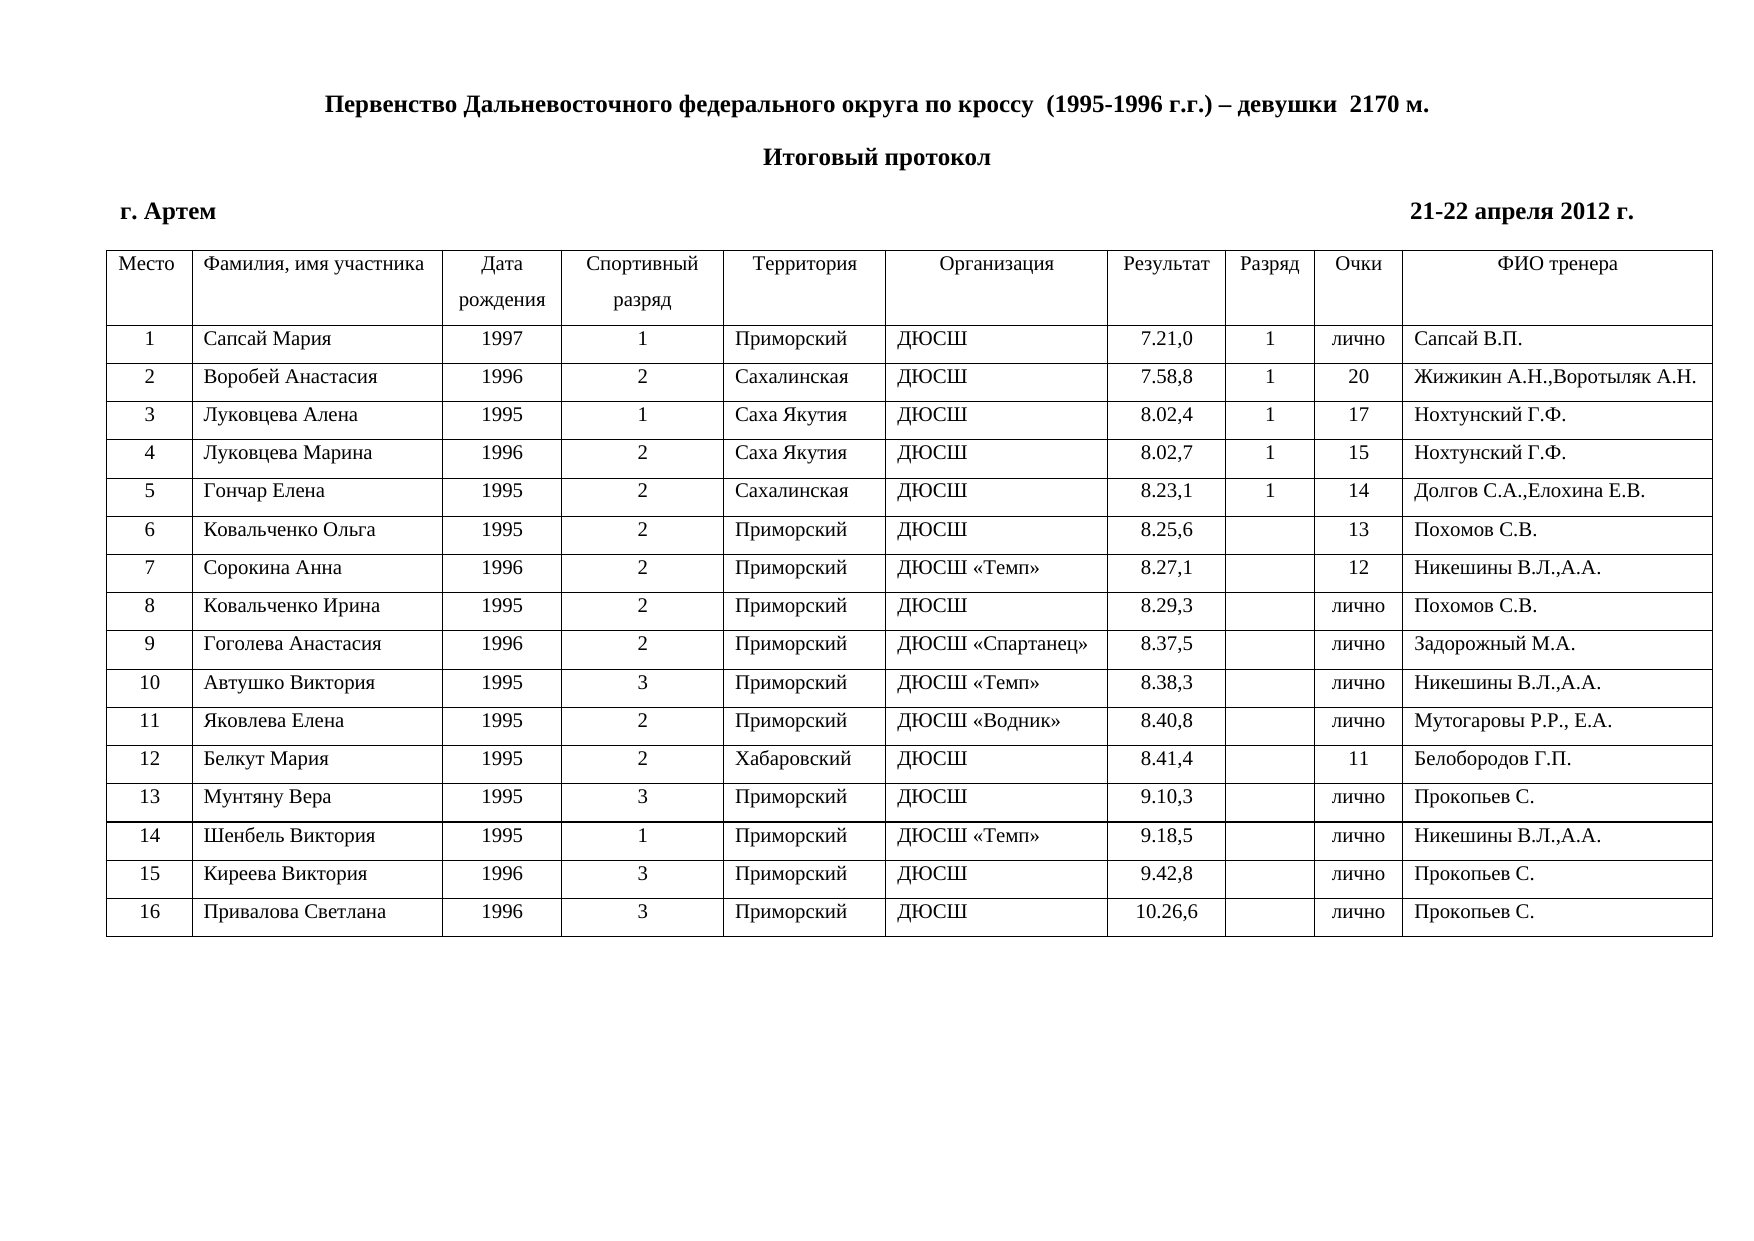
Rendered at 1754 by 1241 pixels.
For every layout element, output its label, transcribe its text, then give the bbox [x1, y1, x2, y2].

table_cell ДЮСШ «Темп» [886, 670, 1107, 707]
table_cell Приморский [724, 593, 885, 630]
table_header Очки [1315, 251, 1402, 324]
table_cell [1226, 784, 1314, 821]
table_cell Похомов С.В. [1403, 593, 1712, 630]
table_cell Приморский [724, 823, 885, 860]
text Итоговый протокол [118, 142, 1636, 171]
table_cell Мунтяну Вера [193, 784, 442, 821]
table_cell ДЮСШ [886, 517, 1107, 554]
table_cell лично [1315, 670, 1402, 707]
table_cell 3 [562, 670, 723, 707]
table_cell Никешины В.Л.,А.А. [1403, 670, 1712, 707]
table_cell Сорокина Анна [193, 555, 442, 592]
table_cell лично [1315, 326, 1402, 363]
table_cell лично [1315, 861, 1402, 898]
table_cell Никешины В.Л.,А.А. [1403, 823, 1712, 860]
table_header Спортивный разряд [562, 251, 723, 324]
table_cell 7.58,8 [1108, 364, 1225, 401]
table_cell Яковлева Елена [193, 708, 442, 745]
table_cell 1995 [443, 402, 561, 439]
table_cell [1226, 631, 1314, 668]
table_cell 3 [562, 899, 723, 936]
table_cell 8.37,5 [1108, 631, 1225, 668]
table_cell ДЮСШ «Спартанец» [886, 631, 1107, 668]
table_cell Ковальченко Ольга [193, 517, 442, 554]
table_cell 1 [1226, 402, 1314, 439]
table_cell 2 [562, 593, 723, 630]
table_cell 8.23,1 [1108, 479, 1225, 516]
table_cell 1 [562, 326, 723, 363]
table_cell 1995 [443, 517, 561, 554]
table_cell 13 [1315, 517, 1402, 554]
table_cell ДЮСШ «Темп» [886, 823, 1107, 860]
table_header Дата рождения [443, 251, 561, 324]
table_cell 2 [562, 708, 723, 745]
table_cell [1226, 823, 1314, 860]
table_cell Саха Якутия [724, 402, 885, 439]
table_cell лично [1315, 784, 1402, 821]
table_cell Приморский [724, 326, 885, 363]
table_cell 3 [562, 784, 723, 821]
table_cell Прокопьев С. [1403, 899, 1712, 936]
table_cell ДЮСШ [886, 326, 1107, 363]
table_cell ДЮСШ [886, 746, 1107, 783]
text г. Артем 21-22 апреля 2012 г. [118, 196, 1636, 225]
table_cell 1995 [443, 784, 561, 821]
table_cell 4 [107, 440, 192, 477]
table_cell Приморский [724, 861, 885, 898]
table_cell 1 [107, 326, 192, 363]
table_cell Прокопьев С. [1403, 861, 1712, 898]
table_cell 8.40,8 [1108, 708, 1225, 745]
table_cell 2 [562, 479, 723, 516]
table_cell 2 [562, 364, 723, 401]
table_cell Гоголева Анастасия [193, 631, 442, 668]
table_cell ДЮСШ [886, 402, 1107, 439]
table_cell 1996 [443, 555, 561, 592]
table_cell Сахалинская [724, 479, 885, 516]
table_cell Луковцева Марина [193, 440, 442, 477]
table_cell 2 [562, 440, 723, 477]
table_cell 9 [107, 631, 192, 668]
table_cell 1995 [443, 479, 561, 516]
table_cell 8.02,4 [1108, 402, 1225, 439]
table_cell [1226, 670, 1314, 707]
table_cell 17 [1315, 402, 1402, 439]
table_cell Нохтунский Г.Ф. [1403, 402, 1712, 439]
table_cell 9.18,5 [1108, 823, 1225, 860]
table_cell 2 [562, 555, 723, 592]
table_cell Белкут Мария [193, 746, 442, 783]
table_cell ДЮСШ [886, 861, 1107, 898]
table_header Результат [1108, 251, 1225, 324]
table_cell Луковцева Алена [193, 402, 442, 439]
table_cell Шенбель Виктория [193, 823, 442, 860]
table_cell 8.25,6 [1108, 517, 1225, 554]
table_cell Привалова Светлана [193, 899, 442, 936]
table_cell Мутогаровы Р.Р., Е.А. [1403, 708, 1712, 745]
table_cell Гончар Елена [193, 479, 442, 516]
table_cell Хабаровский [724, 746, 885, 783]
table_cell Приморский [724, 555, 885, 592]
table_cell 1996 [443, 899, 561, 936]
table_cell лично [1315, 899, 1402, 936]
table_cell Белобородов Г.П. [1403, 746, 1712, 783]
table_cell 1995 [443, 823, 561, 860]
table_cell ДЮСШ [886, 899, 1107, 936]
table_cell 15 [107, 861, 192, 898]
table_cell Приморский [724, 784, 885, 821]
table_cell 10.26,6 [1108, 899, 1225, 936]
table_cell ДЮСШ [886, 593, 1107, 630]
table_cell лично [1315, 708, 1402, 745]
table_cell 14 [1315, 479, 1402, 516]
table_cell 8.02,7 [1108, 440, 1225, 477]
table_cell 14 [107, 823, 192, 860]
table_cell 6 [107, 517, 192, 554]
table_header Место [107, 251, 192, 324]
table_cell Прокопьев С. [1403, 784, 1712, 821]
table_cell 8.27,1 [1108, 555, 1225, 592]
table_header Разряд [1226, 251, 1314, 324]
table_cell ДЮСШ «Темп» [886, 555, 1107, 592]
table_cell Никешины В.Л.,А.А. [1403, 555, 1712, 592]
table_cell 9.42,8 [1108, 861, 1225, 898]
table_cell 20 [1315, 364, 1402, 401]
table_cell 2 [562, 517, 723, 554]
table_cell Автушко Виктория [193, 670, 442, 707]
table_cell ДЮСШ [886, 440, 1107, 477]
table_cell 2 [107, 364, 192, 401]
table_cell [1226, 555, 1314, 592]
table_cell 15 [1315, 440, 1402, 477]
table_cell 2 [562, 631, 723, 668]
table_cell 8 [107, 593, 192, 630]
table_cell 12 [107, 746, 192, 783]
table_cell 8.41,4 [1108, 746, 1225, 783]
text Первенство Дальневосточного федерального округа по кроссу (1995-1996 г.г.) – девушки 2170 м. [118, 89, 1636, 117]
table_cell 2 [562, 746, 723, 783]
table_cell 3 [562, 861, 723, 898]
table_cell 7 [107, 555, 192, 592]
table_cell 12 [1315, 555, 1402, 592]
table_cell 1 [1226, 440, 1314, 477]
table_cell Воробей Анастасия [193, 364, 442, 401]
table_cell ДЮСШ «Водник» [886, 708, 1107, 745]
table_cell 8.29,3 [1108, 593, 1225, 630]
table_cell 1996 [443, 631, 561, 668]
table_cell [1226, 708, 1314, 745]
table_header Организация [886, 251, 1107, 324]
table_cell Жижикин А.Н.,Воротыляк А.Н. [1403, 364, 1712, 401]
table_cell 1996 [443, 861, 561, 898]
table_cell Киреева Виктория [193, 861, 442, 898]
table_cell Нохтунский Г.Ф. [1403, 440, 1712, 477]
table_cell [1226, 517, 1314, 554]
table_cell лично [1315, 823, 1402, 860]
table_cell лично [1315, 631, 1402, 668]
table_cell 9.10,3 [1108, 784, 1225, 821]
table_cell 1996 [443, 364, 561, 401]
table_cell 1 [1226, 364, 1314, 401]
table_cell [1226, 899, 1314, 936]
table_cell [1226, 861, 1314, 898]
table_cell [1226, 746, 1314, 783]
table_header Территория [724, 251, 885, 324]
table_cell Задорожный М.А. [1403, 631, 1712, 668]
table_cell 16 [107, 899, 192, 936]
table_cell Ковальченко Ирина [193, 593, 442, 630]
table_cell Сапсай В.П. [1403, 326, 1712, 363]
table_cell Приморский [724, 517, 885, 554]
table_cell Сапсай Мария [193, 326, 442, 363]
table_cell 1 [1226, 326, 1314, 363]
table_cell 11 [107, 708, 192, 745]
table_header ФИО тренера [1403, 251, 1712, 324]
table_cell 13 [107, 784, 192, 821]
table_cell 1995 [443, 746, 561, 783]
table_cell ДЮСШ [886, 784, 1107, 821]
table_header Фамилия, имя участника [193, 251, 442, 324]
table_cell 1995 [443, 708, 561, 745]
table_cell Приморский [724, 899, 885, 936]
table_cell 1996 [443, 440, 561, 477]
table_cell 1997 [443, 326, 561, 363]
table_cell 1 [562, 402, 723, 439]
table_cell 3 [107, 402, 192, 439]
table_cell 1995 [443, 670, 561, 707]
table_cell ДЮСШ [886, 364, 1107, 401]
table_cell 11 [1315, 746, 1402, 783]
table_cell 5 [107, 479, 192, 516]
table_cell 1 [1226, 479, 1314, 516]
table_cell Похомов С.В. [1403, 517, 1712, 554]
table_cell лично [1315, 593, 1402, 630]
table_cell Приморский [724, 631, 885, 668]
table_cell 1995 [443, 593, 561, 630]
table_cell 8.38,3 [1108, 670, 1225, 707]
table_cell 10 [107, 670, 192, 707]
table_cell Саха Якутия [724, 440, 885, 477]
table_cell Приморский [724, 708, 885, 745]
table_cell Сахалинская [724, 364, 885, 401]
table_cell ДЮСШ [886, 479, 1107, 516]
table_cell Долгов С.А.,Елохина Е.В. [1403, 479, 1712, 516]
table_cell 1 [562, 823, 723, 860]
table_cell Приморский [724, 670, 885, 707]
table_cell 7.21,0 [1108, 326, 1225, 363]
table_cell [1226, 593, 1314, 630]
